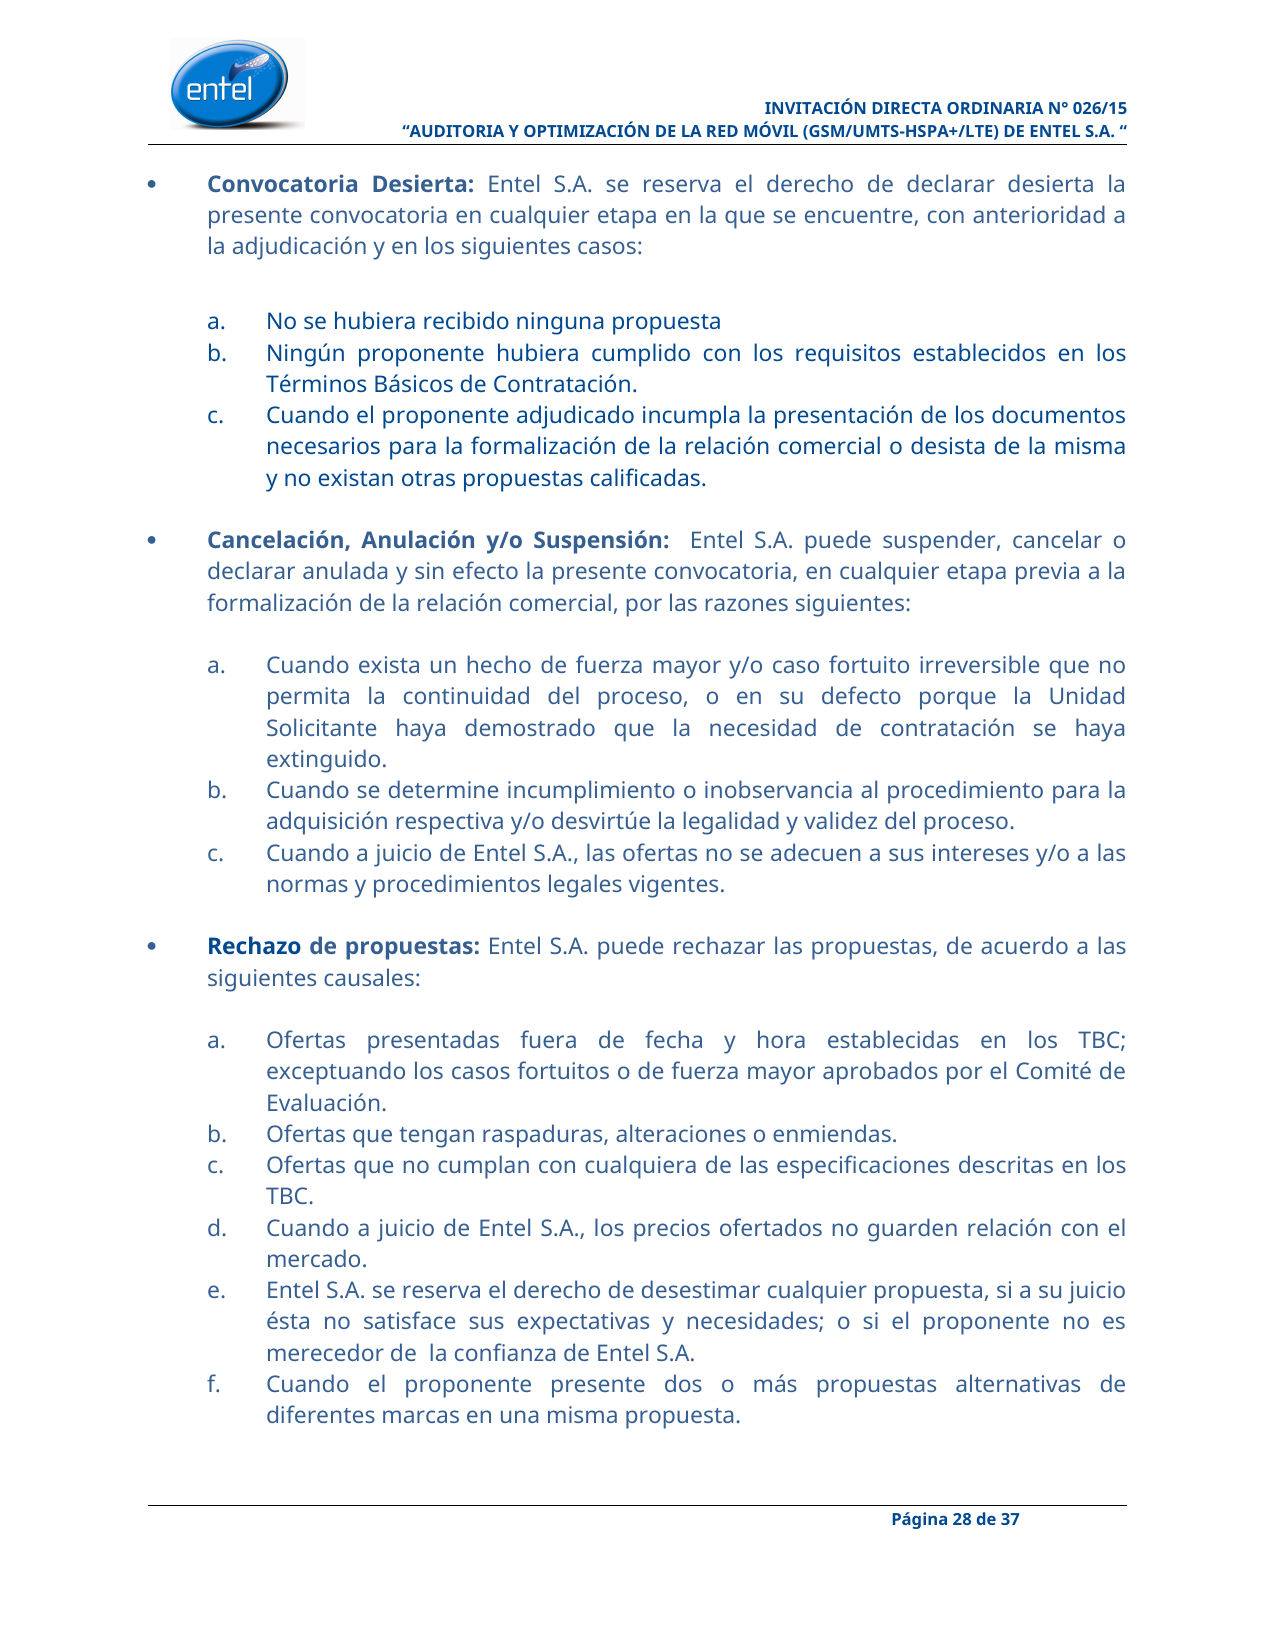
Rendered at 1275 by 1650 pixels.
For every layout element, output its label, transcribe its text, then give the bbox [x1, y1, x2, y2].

list Ofertas que no cumplan con cualquiera de las especificaciones descritas en los TBC. [207, 1149, 1127, 1212]
list Convocatoria Desierta: Entel S.A. se reserva el derecho de declarar desierta la presente convocatoria en cualquier etapa en la que se encuentre, con anterioridad a la adjudicación y en los siguientes casos: [148, 168, 1127, 262]
list No se hubiera recibido ninguna propuesta [207, 305, 1127, 337]
list Cuando el proponente presente dos o más propuestas alternativas de diferentes marcas en una misma propuesta. [207, 1368, 1127, 1430]
list Entel S.A. se reserva el derecho de desestimar cualquier propuesta, si a su juicio ésta no satisface sus expectativas y necesidades; o si el proponente no es merecedor de la confianza de Entel S.A. [207, 1274, 1127, 1368]
list Cuando se determine incumplimiento o inobservancia al procedimiento para la adquisición respectiva y/o desvirtúe la legalidad y validez del proceso. [207, 774, 1127, 837]
list Cuando el proponente adjudicado incumpla la presentación de los documentos necesarios para la formalización de la relación comercial o desista de la misma y no existan otras propuestas calificadas. [207, 399, 1127, 493]
list Ofertas que tengan raspaduras, alteraciones o enmiendas. [207, 1118, 1127, 1149]
list Cuando exista un hecho de fuerza mayor y/o caso fortuito irreversible que no permita la continuidad del proceso, o en su defecto porque la Unidad Solicitante haya demostrado que la necesidad de contratación se haya extinguido. [207, 649, 1127, 774]
list Cuando a juicio de Entel S.A., las ofertas no se adecuen a sus intereses y/o a las normas y procedimientos legales vigentes. [207, 837, 1127, 899]
list Cuando a juicio de Entel S.A., los precios ofertados no guarden relación con el mercado. [207, 1212, 1127, 1274]
list Cancelación, Anulación y/o Suspensión: Entel S.A. puede suspender, cancelar o declarar anulada y sin efecto la presente convocatoria, en cualquier etapa previa a la formalización de la relación comercial, por las razones siguientes: [148, 524, 1127, 618]
list Rechazo de propuestas: Entel S.A. puede rechazar las propuestas, de acuerdo a las siguientes causales: [148, 930, 1127, 993]
list Ofertas presentadas fuera de fecha y hora establecidas en los TBC; exceptuando los casos fortuitos o de fuerza mayor aprobados por el Comité de Evaluación. [207, 1024, 1127, 1118]
list Ningún proponente hubiera cumplido con los requisitos establecidos en los Términos Básicos de Contratación. [207, 337, 1127, 399]
picture [170, 38, 305, 130]
